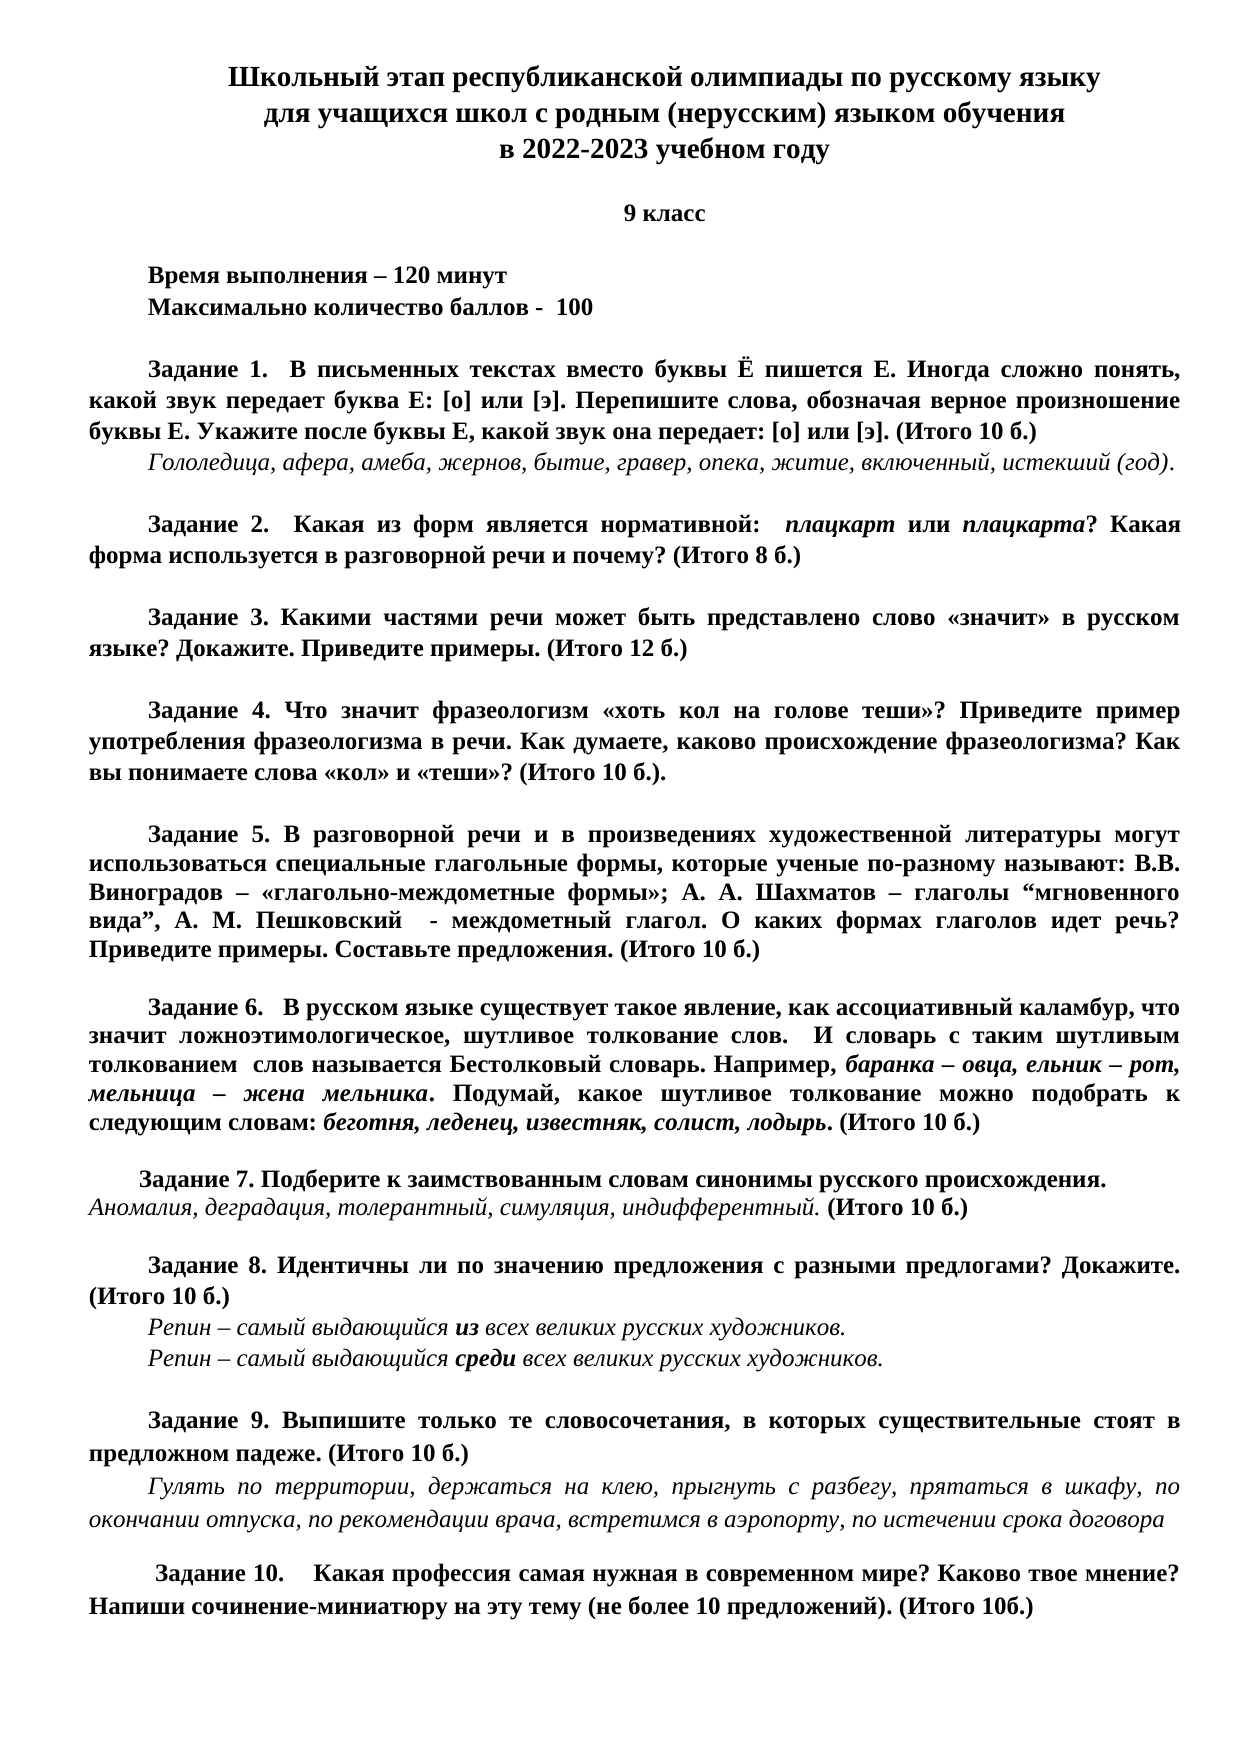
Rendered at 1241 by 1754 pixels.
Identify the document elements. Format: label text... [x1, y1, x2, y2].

text Гололедица, афера, амеба, жернов, бытие, гравер, опека, житие, включенный, истекший (год). [89, 447, 1181, 476]
text Задание 1. В письменных текстах вместо буквы Ё пишется Е. Иногда сложно понять, какой звук передает буква Е: [о] или [э]. Перепишите слова, обозначая верное произношение буквы Е. Укажите после буквы Е, какой звук она передает: [о] или [э]. (Итого 10 б.) [89, 354, 1181, 444]
text Задание 8. Идентичны ли по значению предложения с разными предлогами? Докажите. (Итого 10 б.) [89, 1250, 1181, 1310]
text Аномалия, деградация, толерантный, симуляция, индифферентный. (Итого 10 б.) [89, 1192, 1181, 1221]
text для учащихся школ с родным (нерусским) языком обучения [89, 95, 1181, 129]
text Задание 5. В разговорной речи и в произведениях художественной литературы могут использоваться специальные глагольные формы, которые ученые по-разному называют: В.В. Виноградов – «глагольно-междометные формы»; А. А. Шахматов – глаголы “мгновенного вида”, А. М. Пешковский - междометный глагол. О каких формах глаголов идет речь? Приведите примеры. Составьте предложения. (Итого 10 б.) [89, 819, 1181, 963]
text 9 класс [89, 198, 1181, 227]
text Максимально количество баллов - 100 [89, 292, 1181, 320]
text Задание 9. Выпишите только те словосочетания, в которых существительные стоят в предложном падеже. (Итого 10 б.) [89, 1405, 1181, 1467]
text Задание 10. Какая профессия самая нужная в современном мире? Каково твое мнение? Напиши сочинение-миниатюру на эту тему (не более 10 предложений). (Итого 10б.) [89, 1558, 1181, 1620]
text Задание 3. Какими частями речи может быть представлено слово «значит» в русском языке? Докажите. Приведите примеры. (Итого 12 б.) [89, 602, 1181, 662]
text Задание 6. В русском языке существует такое явление, как ассоциативный каламбур, что значит ложноэтимологическое, шутливое толкование слов. И словарь с таким шутливым толкованием слов называется Бестолковый словарь. Например, баранка – овца, ельник – рот, мельница – жена мельника. Подумай, какое шутливое толкование можно подобрать к следующим словам: беготня, леденец, известняк, солист, лодырь. (Итого 10 б.) [89, 992, 1181, 1136]
text Гулять по территории, держаться на клею, прыгнуть с разбегу, прятаться в шкафу, по окончании отпуска, по рекомендации врача, встретимся в аэропорту, по истечении срока договора [89, 1471, 1181, 1533]
text в 2022-2023 учебном году [89, 131, 1181, 165]
text Задание 4. Что значит фразеологизм «хоть кол на голове теши»? Приведите пример употребления фразеологизма в речи. Как думаете, каково происхождение фразеологизма? Как вы понимаете слова «кол» и «теши»? (Итого 10 б.). [89, 695, 1181, 786]
text Задание 2. Какая из форм является нормативной: плацкарт или плацкарта? Какая форма используется в разговорной речи и почему? (Итого 8 б.) [89, 509, 1181, 569]
text Репин – самый выдающийся среди всех великих русских художников. [89, 1343, 1181, 1372]
text Репин – самый выдающийся из всех великих русских художников. [89, 1312, 1181, 1341]
text Школьный этап республиканской олимпиады по русскому языку [89, 59, 1181, 93]
text Задание 7. Подберите к заимствованным словам синонимы русского происхождения. [89, 1164, 1181, 1192]
text Время выполнения – 120 минут [89, 261, 1181, 289]
